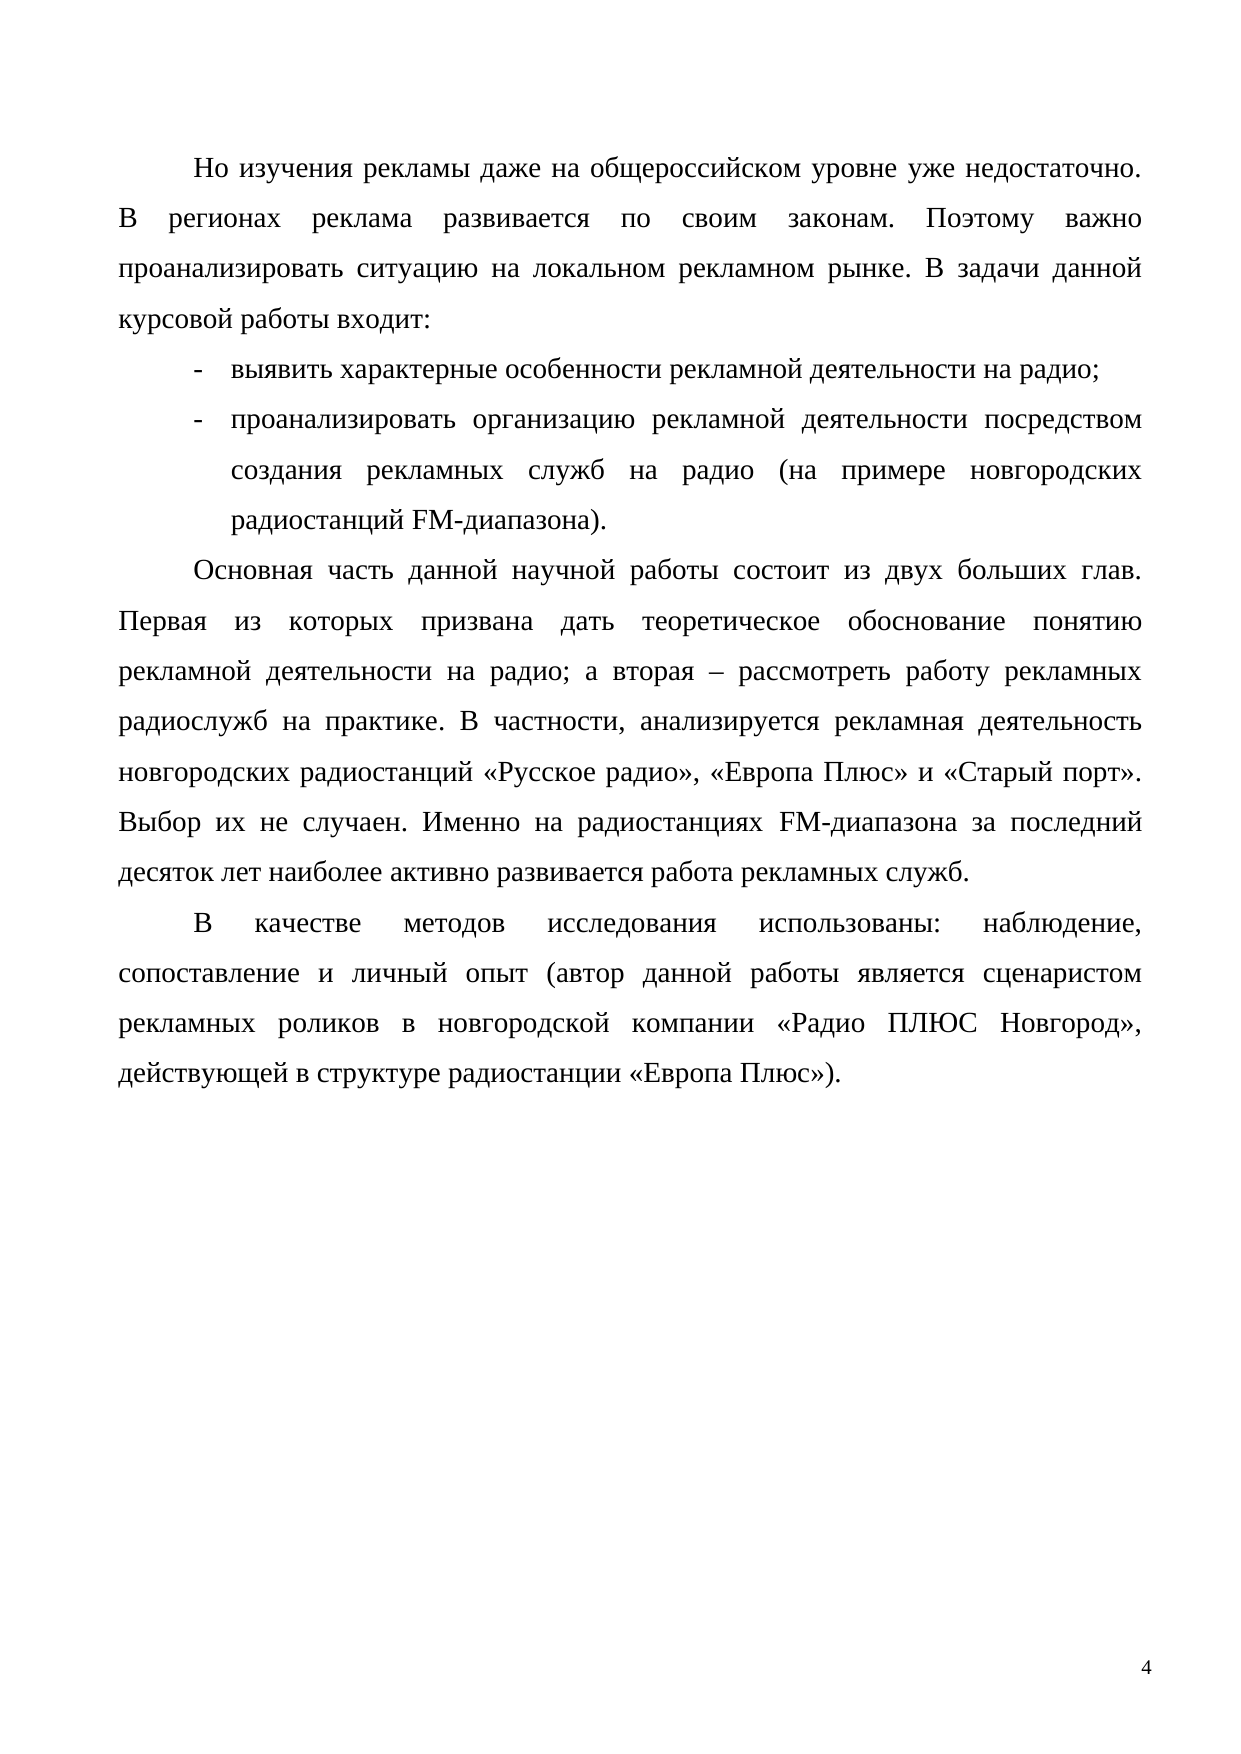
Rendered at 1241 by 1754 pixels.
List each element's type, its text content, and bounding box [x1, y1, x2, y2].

list проанализировать организацию рекламной деятельности посредством создания рекламных служб на радио (на примере новгородских радиостанций FM-диапазона). [193, 402, 1143, 536]
list выявить характерные особенности рекламной деятельности на радио; [193, 351, 1143, 385]
text Но изучения рекламы даже на общероссийском уровне уже недостаточно. В регионах реклама развивается по своим законам. Поэтому важно проанализировать ситуацию на локальном рекламном рынке. В задачи данной курсовой работы входит: [118, 150, 1143, 334]
text Основная часть данной научной работы состоит из двух больших глав. Первая из которых призвана дать теоретическое обоснование понятию рекламной деятельности на радио; а вторая – рассмотреть работу рекламных радиослужб на практике. В частности, анализируется рекламная деятельность новгородских радиостанций «Русское радио», «Европа Плюс» и «Старый порт». Выбор их не случаен. Именно на радиостанциях FM-диапазона за последний десяток лет наиболее активно развивается работа рекламных служб. [118, 552, 1143, 888]
text В качестве методов исследования использованы: наблюдение, сопоставление и личный опыт (автор данной работы является сценаристом рекламных роликов в новгородской компании «Радио ПЛЮС Новгород», действующей в структуре радиостанции «Европа Плюс»). [118, 905, 1143, 1089]
